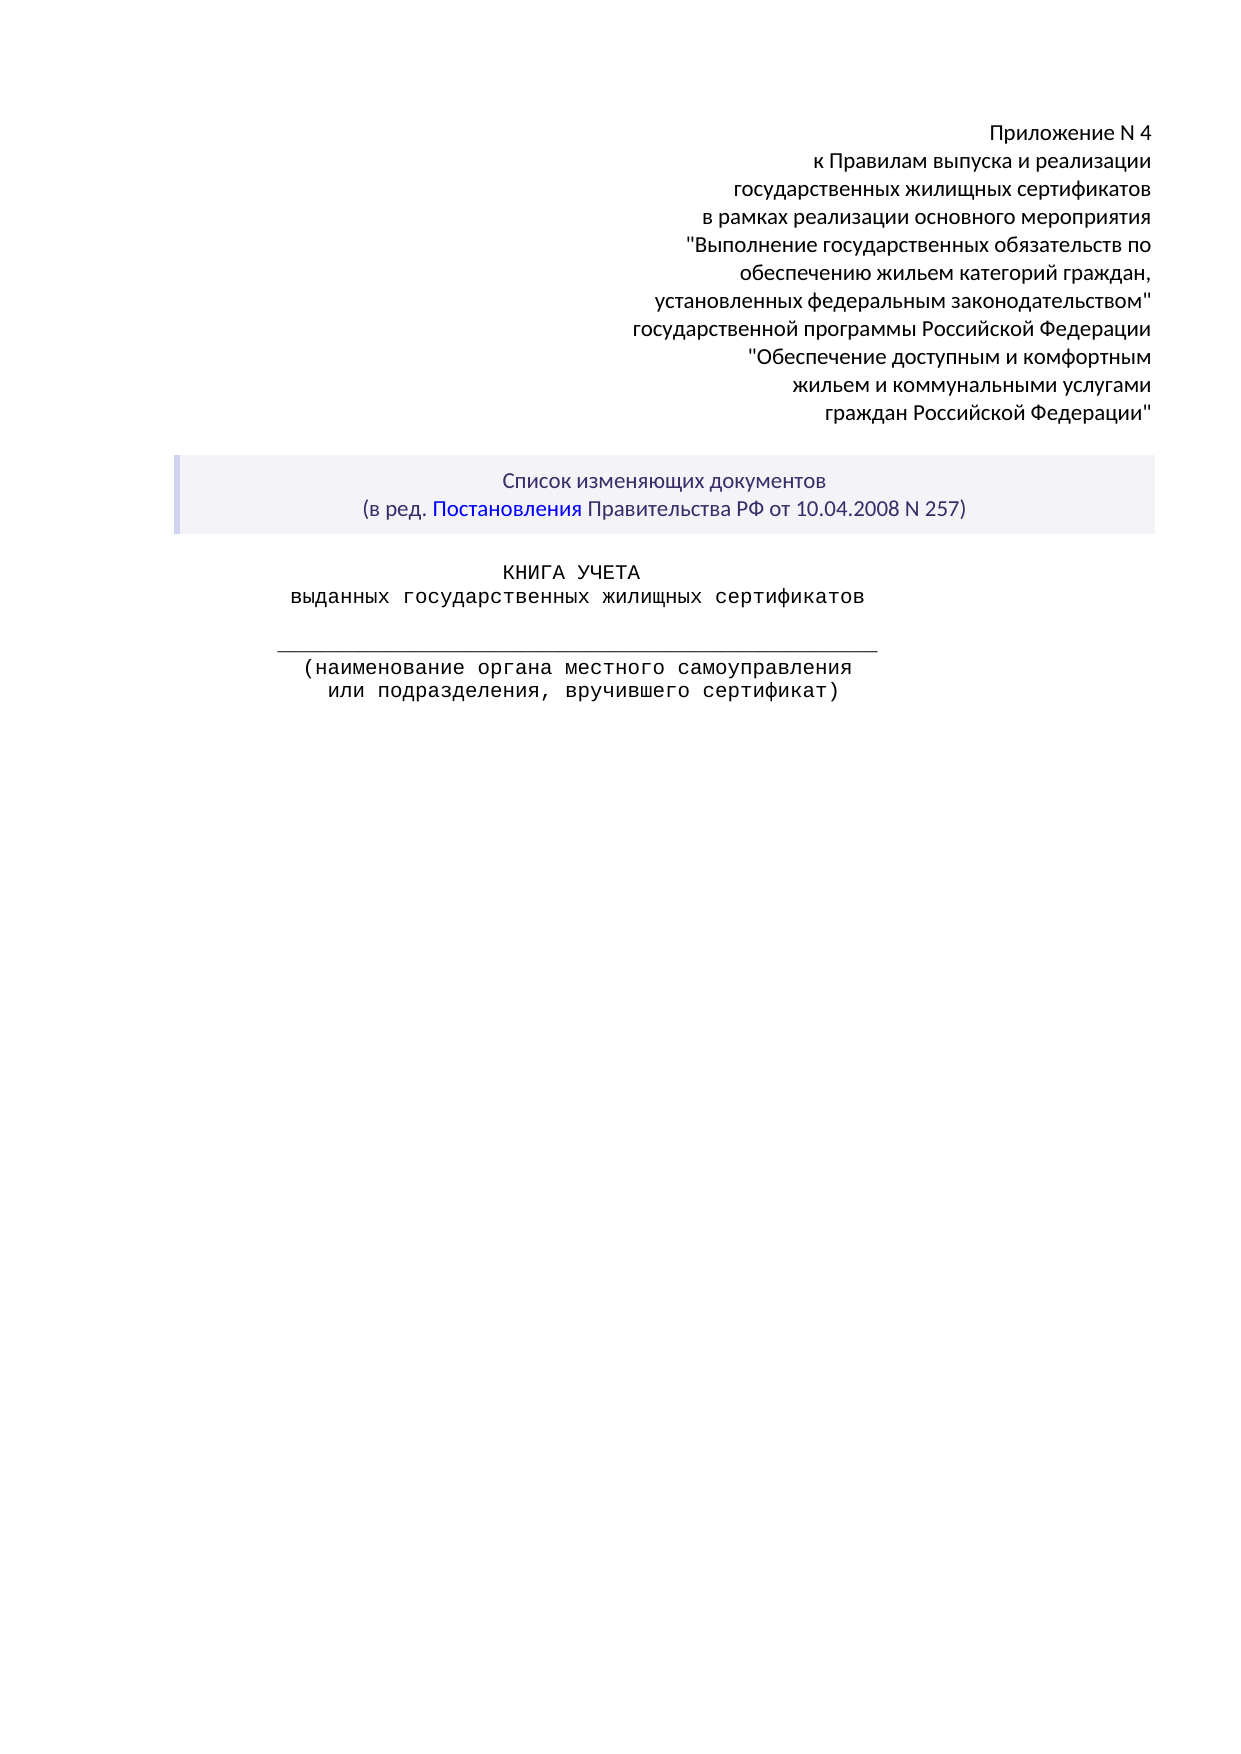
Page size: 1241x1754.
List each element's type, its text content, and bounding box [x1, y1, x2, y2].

text жильем и коммунальными услугами [177, 370, 1152, 398]
text или подразделения, вручившего сертификат) [177, 680, 1152, 704]
text выданных государственных жилищных сертификатов [177, 586, 1152, 609]
text установленных федеральным законодательством" [177, 286, 1152, 314]
text в рамках реализации основного мероприятия [177, 202, 1152, 230]
text государственной программы Российской Федерации [177, 314, 1152, 342]
table_header Список изменяющих документов (в ред. Постановления Правительства РФ от 10.04.2008 N 257) [180, 455, 1149, 534]
text КНИГА УЧЕТА [177, 562, 1152, 586]
text Приложение N 4 [177, 118, 1152, 146]
text "Обеспечение доступным и комфортным [177, 342, 1152, 370]
text "Выполнение государственных обязательств по [177, 230, 1152, 258]
text ________________________________________________ [177, 633, 1152, 657]
text граждан Российской Федерации" [177, 398, 1152, 426]
text (наименование органа местного самоуправления [177, 657, 1152, 680]
text государственных жилищных сертификатов [177, 174, 1152, 202]
text к Правилам выпуска и реализации [177, 146, 1152, 174]
text обеспечению жильем категорий граждан, [177, 258, 1152, 286]
